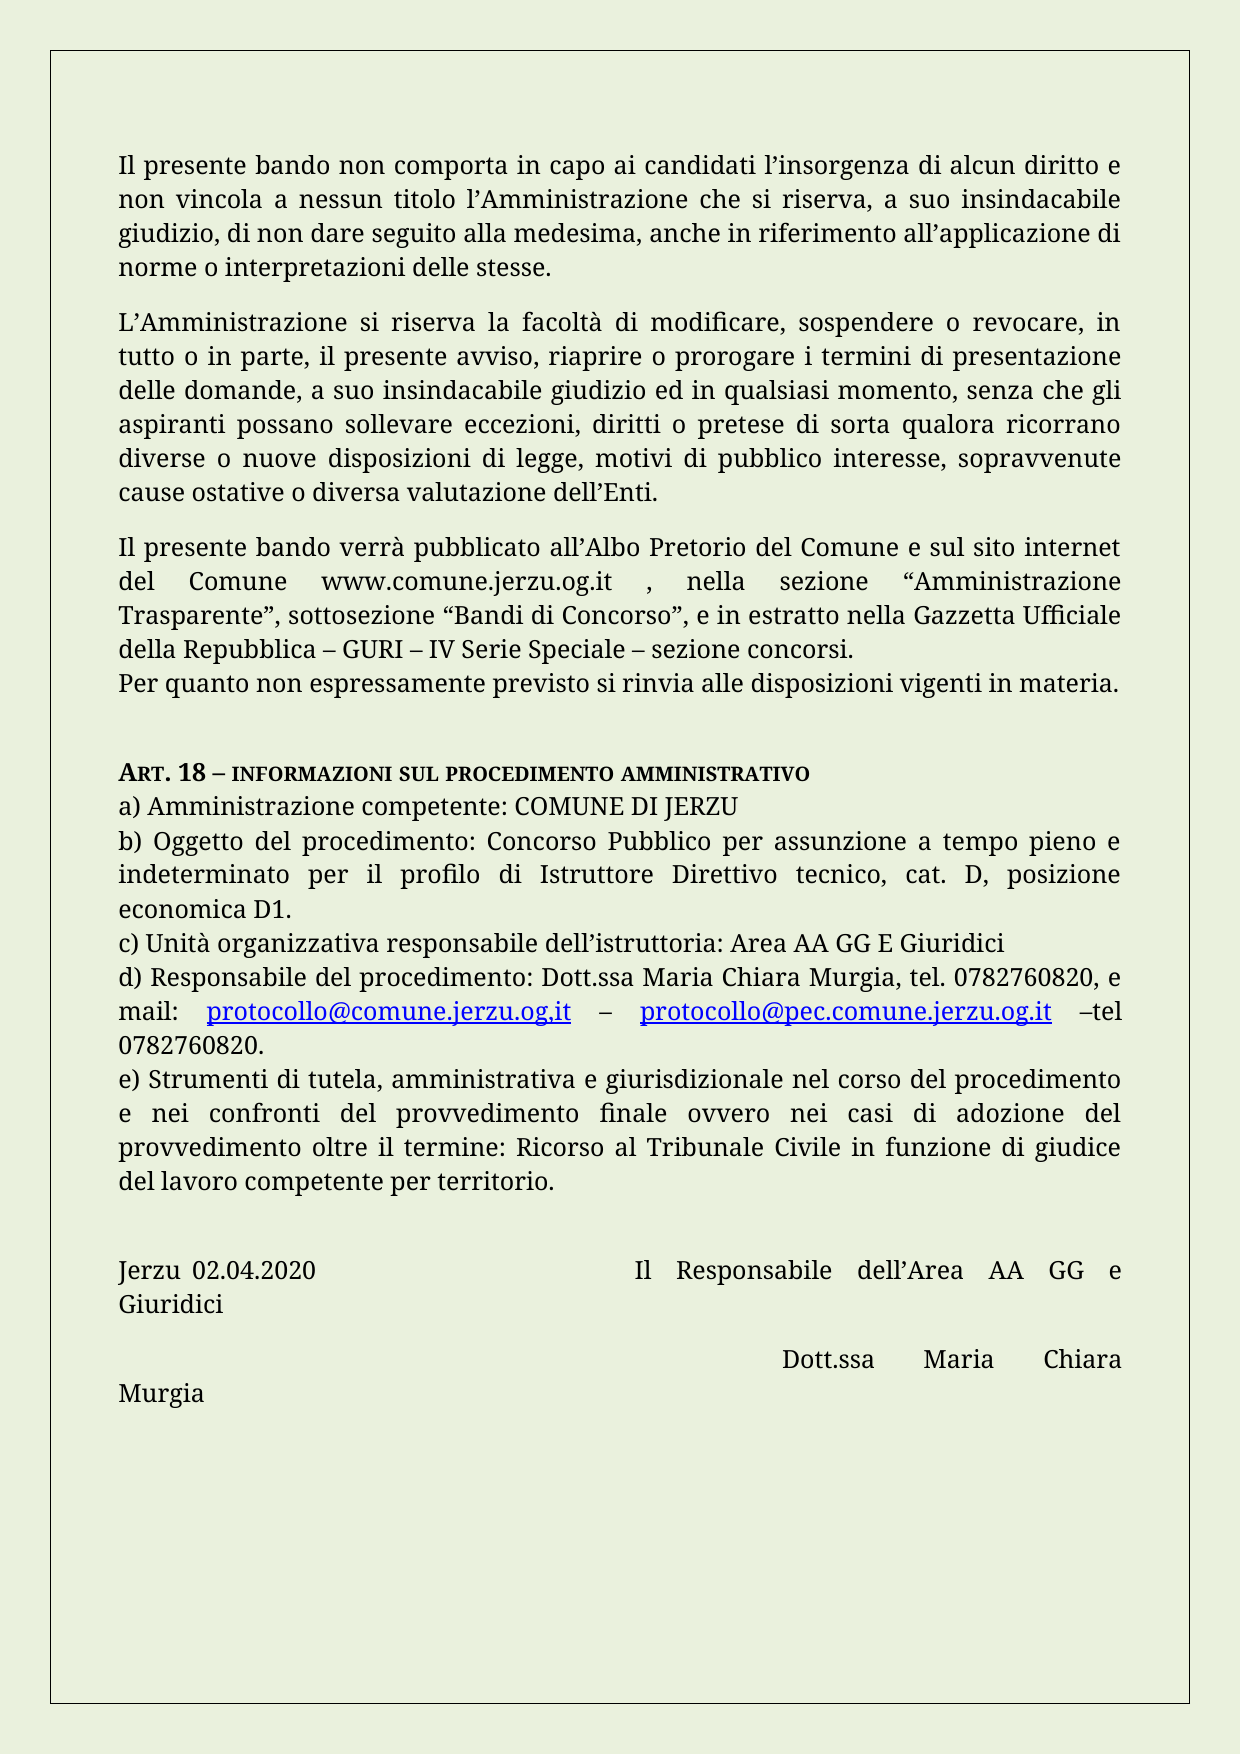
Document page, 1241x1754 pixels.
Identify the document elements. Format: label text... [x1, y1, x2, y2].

text Per quanto non espressamente previsto si rinvia alle disposizioni vigenti in materia. [118, 666, 1122, 700]
text L’Amministrazione si riserva la facoltà di modificare, sospendere o revocare, in tutto o in parte, il presente avviso, riaprire o prorogare i termini di presentazione delle domande, a suo insindacabile giudizio ed in qualsiasi momento, senza che gli aspiranti possano sollevare eccezioni, diritti o pretese di sorta qualora ricorrano diverse o nuove disposizioni di legge, motivi di pubblico interesse, sopravvenute cause ostative o diversa valutazione dell’Enti. [118, 304, 1122, 509]
text e) Strumenti di tutela, amministrativa e giurisdizionale nel corso del procedimento e nei confronti del provvedimento finale ovvero nei casi di adozione del provvedimento oltre il termine: Ricorso al Tribunale Civile in funzione di giudice del lavoro competente per territorio. [118, 1062, 1122, 1198]
text d) Responsabile del procedimento: Dott.ssa Maria Chiara Murgia, tel. 0782760820, e mail: protocollo@comune.jerzu.og,it – protocollo@pec.comune.jerzu.og.it –tel 0782760820. [118, 959, 1122, 1062]
text Art. 18 – informazioni sul procedimento amministrativo [118, 755, 1122, 789]
text c) Unità organizzativa responsabile dell’istruttoria: Area AA GG E Giuridici [118, 925, 1122, 959]
text Jerzu 02.04.2020 Il Responsabile dell’Area AA GG e Giuridici [118, 1253, 1122, 1321]
text Dott.ssa Maria Chiara Murgia [118, 1342, 1122, 1410]
text Il presente bando non comporta in capo ai candidati l’insorgenza di alcun diritto e non vincola a nessun titolo l’Amministrazione che si riserva, a suo insindacabile giudizio, di non dare seguito alla medesima, anche in riferimento all’applicazione di norme o interpretazioni delle stesse. [118, 147, 1122, 284]
text b) Oggetto del procedimento: Concorso Pubblico per assunzione a tempo pieno e indeterminato per il profilo di Istruttore Direttivo tecnico, cat. D, posizione economica D1. [118, 823, 1122, 925]
text Il presente bando verrà pubblicato all’Albo Pretorio del Comune e sul sito internet del Comune www.comune.jerzu.og.it , nella sezione “Amministrazione Trasparente”, sottosezione “Bandi di Concorso”, e in estratto nella Gazzetta Ufficiale della Repubblica – GURI – IV Serie Speciale – sezione concorsi. [118, 530, 1122, 666]
text a) Amministrazione competente: COMUNE DI JERZU [118, 789, 1122, 823]
